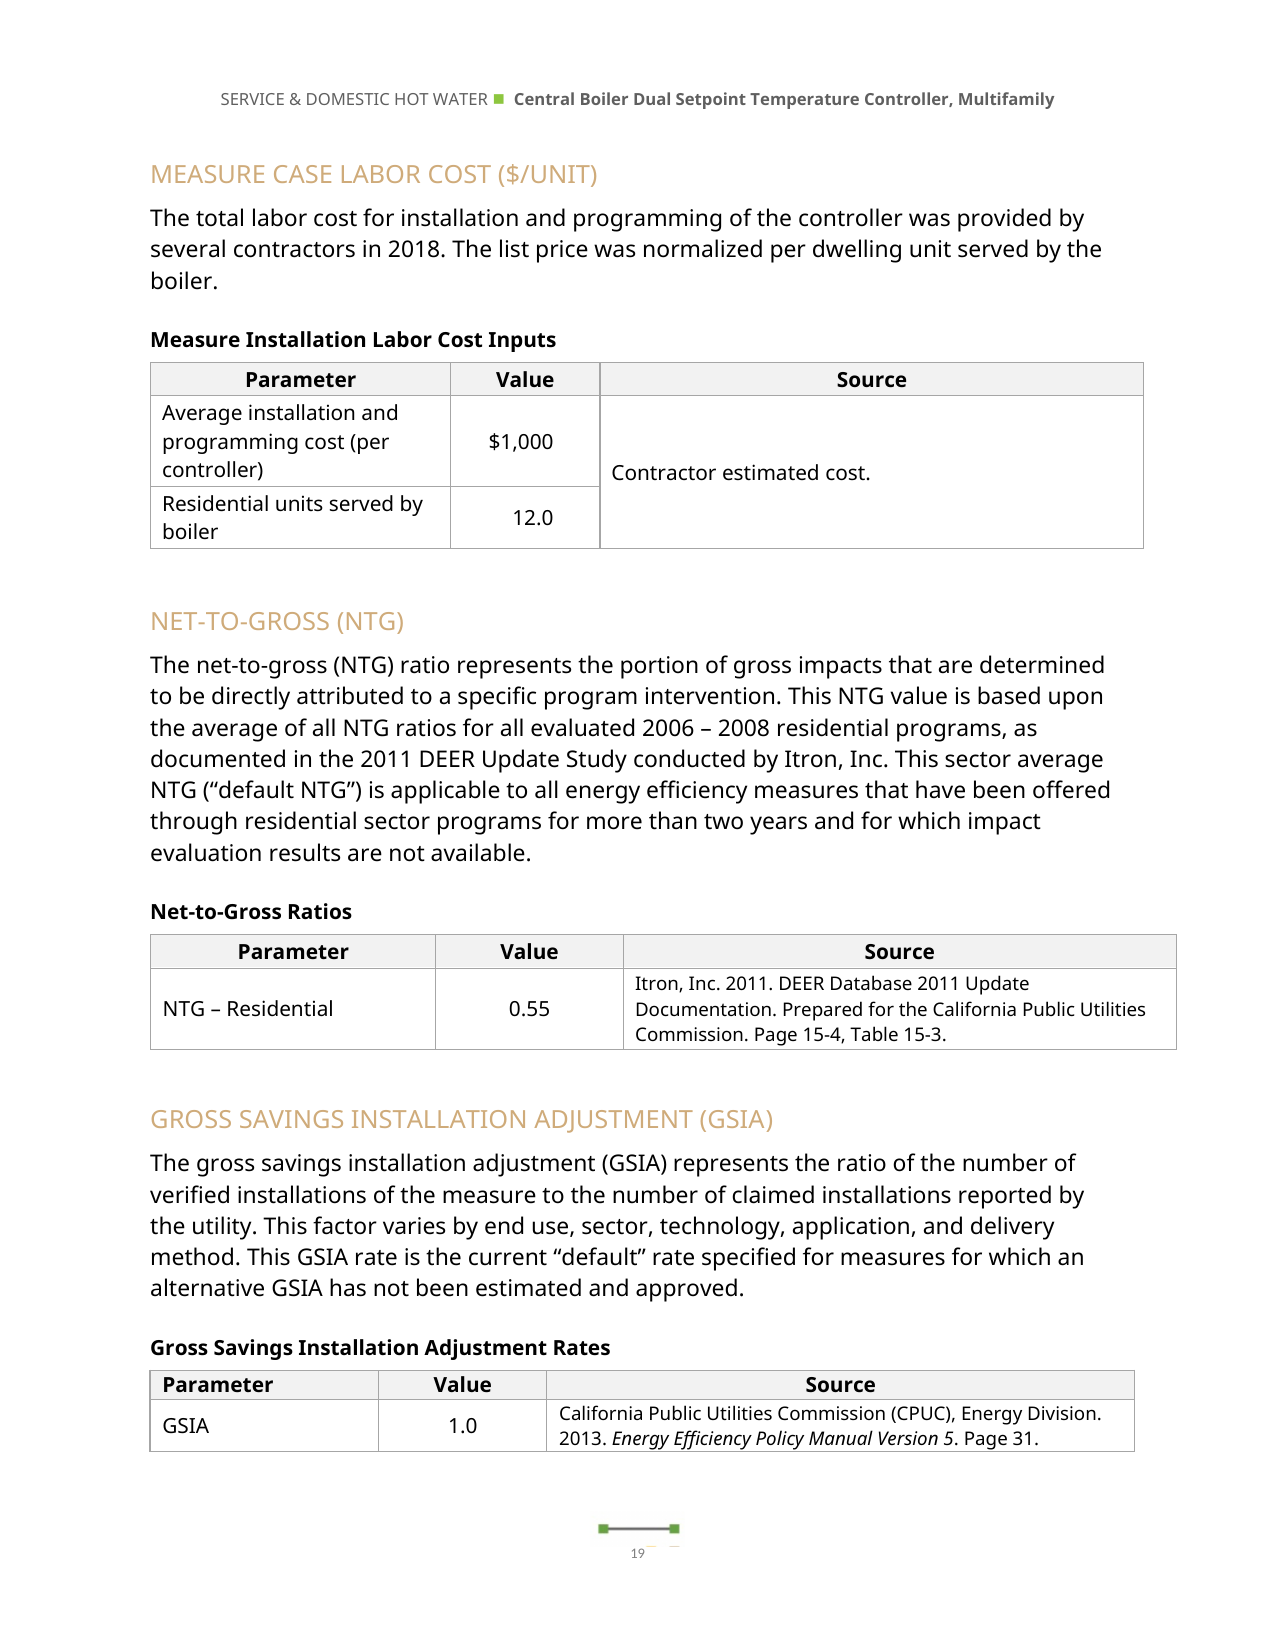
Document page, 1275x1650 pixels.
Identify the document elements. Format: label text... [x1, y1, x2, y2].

picture [589, 1512, 684, 1547]
table_cell 12.0 [451, 487, 599, 548]
table_cell Residential units served by boiler [151, 487, 450, 548]
table_header Parameter [151, 935, 435, 967]
text Net-to-Gross Ratios [150, 897, 1125, 925]
table_cell 0.55 [436, 969, 623, 1049]
table_header Value [379, 1371, 546, 1399]
table_header Parameter [151, 363, 450, 395]
table_header Value [436, 935, 623, 967]
subtitle Measure Case Labor Cost ($/unit) [150, 158, 1125, 189]
text Measure Installation Labor Cost Inputs [150, 325, 1125, 353]
table_header Value [451, 363, 599, 395]
subtitle Net-to-Gross (NTG) [150, 605, 1125, 637]
table_cell GSIA [151, 1400, 378, 1451]
text The net-to-gross (NTG) ratio represents the portion of gross impacts that are determined to be directly attributed to a specific program intervention. This NTG value is based upon the average of all NTG ratios for all evaluated 2006 – 2008 residential programs, as documented in the 2011 DEER Update Study conducted by Itron, Inc. This sector average NTG (“default NTG”) is applicable to all energy efficiency measures that have been offered through residential sector programs for more than two years and for which impact evaluation results are not available. [150, 649, 1125, 868]
table_cell NTG – Residential [151, 969, 435, 1049]
table_header Source [624, 935, 1176, 967]
table_header Parameter [151, 1371, 378, 1399]
table_cell Contractor estimated cost. [601, 396, 1143, 548]
text The gross savings installation adjustment (GSIA) represents the ratio of the number of verified installations of the measure to the number of claimed installations reported by the utility. This factor varies by end use, sector, technology, application, and delivery method. This GSIA rate is the current “default” rate specified for measures for which an alternative GSIA has not been estimated and approved. [150, 1147, 1125, 1304]
table_header Source [547, 1371, 1134, 1399]
subtitle Gross Savings Installation Adjustment (GSIA) [150, 1104, 1125, 1135]
table_cell 1.0 [379, 1400, 546, 1451]
text Gross Savings Installation Adjustment Rates [150, 1333, 1125, 1361]
table_cell Itron, Inc. 2011. DEER Database 2011 Update Documentation. Prepared for the California Public Utilities Commission. Page 15-4, Table 15-3. [624, 969, 1176, 1049]
table_header Source [601, 363, 1143, 395]
table_cell California Public Utilities Commission (CPUC), Energy Division. 2013. Energy Efficiency Policy Manual Version 5. Page 31. [547, 1400, 1134, 1451]
table_cell Average installation and programming cost (per controller) [151, 396, 450, 486]
text The total labor cost for installation and programming of the controller was provided by several contractors in 2018. The list price was normalized per dwelling unit served by the boiler. [150, 202, 1125, 296]
table_cell $1,000 [451, 396, 599, 486]
